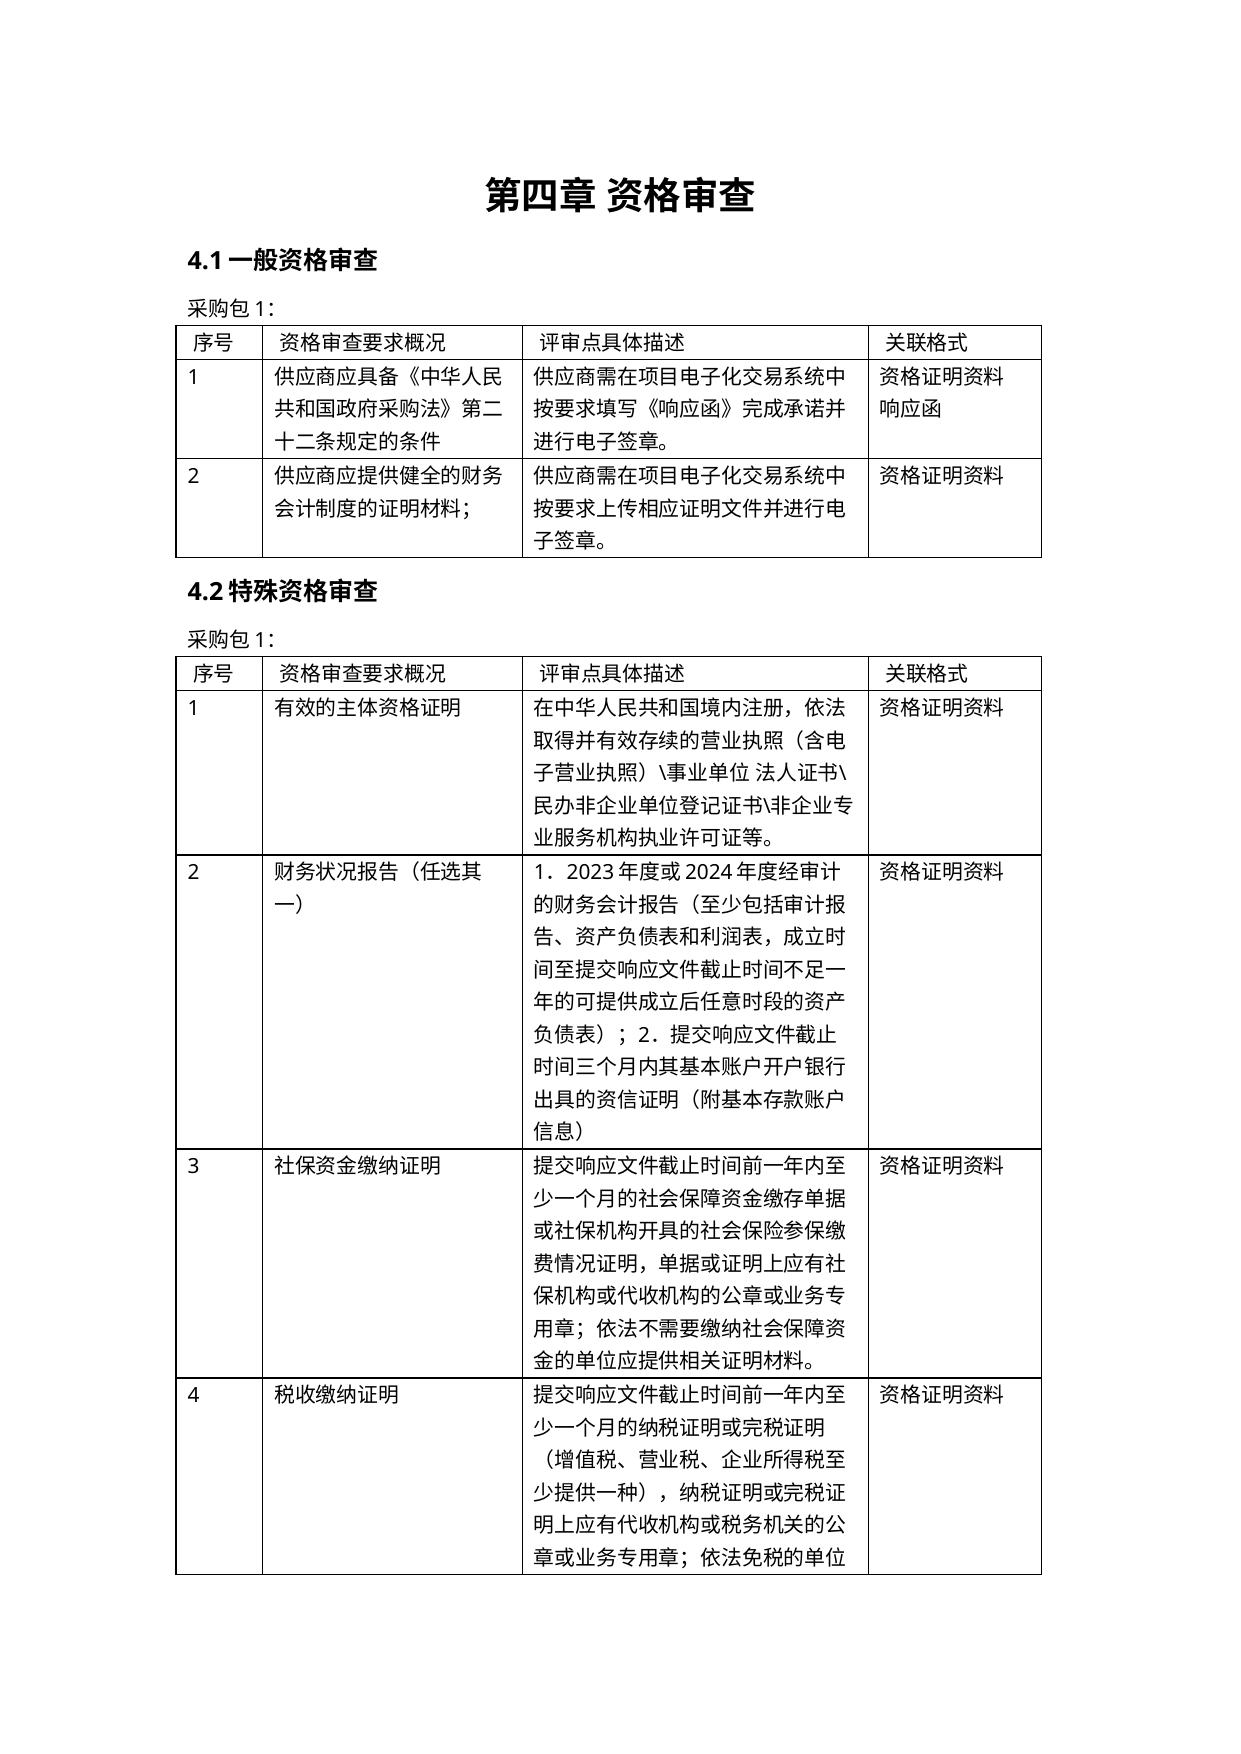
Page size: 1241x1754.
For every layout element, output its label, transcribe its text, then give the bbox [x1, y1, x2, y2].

text 第四章 资格审查 [187, 162, 1053, 227]
table_header 关联格式 [869, 657, 1041, 690]
table_cell 资格证明资料 [869, 691, 1041, 854]
table_cell 社保资金缴纳证明 [263, 1150, 522, 1377]
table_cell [523, 1379, 868, 1573]
table_header 评审点具体描述 [523, 326, 868, 358]
table_cell 1．2023年度或2024年度经审计的财务会计报告（至少包括审计报告、资产负债表和利润表，成立时间至提交响应文件截止时间不足一年的可提供成立后任意时段的资产负债表）；2．提交响应文件截止时间三个月内其基本账户开户银行出具的资信证明（附基本存款账户信息） [523, 856, 868, 1148]
table_cell 资格证明资料 [869, 459, 1041, 557]
text 4.2特殊资格审查 [187, 558, 1053, 623]
table_cell 供应商需在项目电子化交易系统中按要求上传相应证明文件并进行电子签章。 [523, 459, 868, 557]
text 采购包1： [187, 292, 1053, 324]
table_cell 供应商应具备《中华人民共和国政府采购法》第二十二条规定的条件 [263, 360, 522, 458]
table_cell 资格证明资料 [869, 1379, 1041, 1573]
table_cell 资格证明资料 [869, 856, 1041, 1148]
table_cell 税收缴纳证明 [263, 1379, 522, 1573]
table_cell 在中华人民共和国境内注册，依法取得并有效存续的营业执照（含电子营业执照）\事业单位 法人证书\民办非企业单位登记证书\非企业专业服务机构执业许可证等。 [523, 691, 868, 854]
text 采购包1： [187, 623, 1053, 656]
table_header 资格审查要求概况 [263, 657, 522, 690]
table_cell 有效的主体资格证明 [263, 691, 522, 854]
table_header 序号 [177, 657, 262, 690]
table_header 关联格式 [869, 326, 1041, 358]
table_header 评审点具体描述 [523, 657, 868, 690]
table_cell 1 [177, 691, 262, 854]
table_cell 3 [177, 1150, 262, 1377]
table_cell 供应商应提供健全的财务会计制度的证明材料； [263, 459, 522, 557]
table_cell 财务状况报告（任选其一） [263, 856, 522, 1148]
table_cell 2 [177, 856, 262, 1148]
table_cell 资格证明资料 [869, 1150, 1041, 1377]
table_header 资格审查要求概况 [263, 326, 522, 358]
table_cell 资格证明资料 响应函 [869, 360, 1041, 458]
table_header 序号 [177, 326, 262, 358]
table_cell 4 [177, 1379, 262, 1573]
table_cell 供应商需在项目电子化交易系统中按要求填写《响应函》完成承诺并进行电子签章。 [523, 360, 868, 458]
text 4.1一般资格审查 [187, 227, 1053, 292]
table_cell 1 [177, 360, 262, 458]
table_cell 2 [177, 459, 262, 557]
table_cell 提交响应文件截止时间前一年内至少一个月的社会保障资金缴存单据或社保机构开具的社会保险参保缴费情况证明，单据或证明上应有社保机构或代收机构的公章或业务专用章；依法不需要缴纳社会保障资金的单位应提供相关证明材料。 [523, 1150, 868, 1377]
